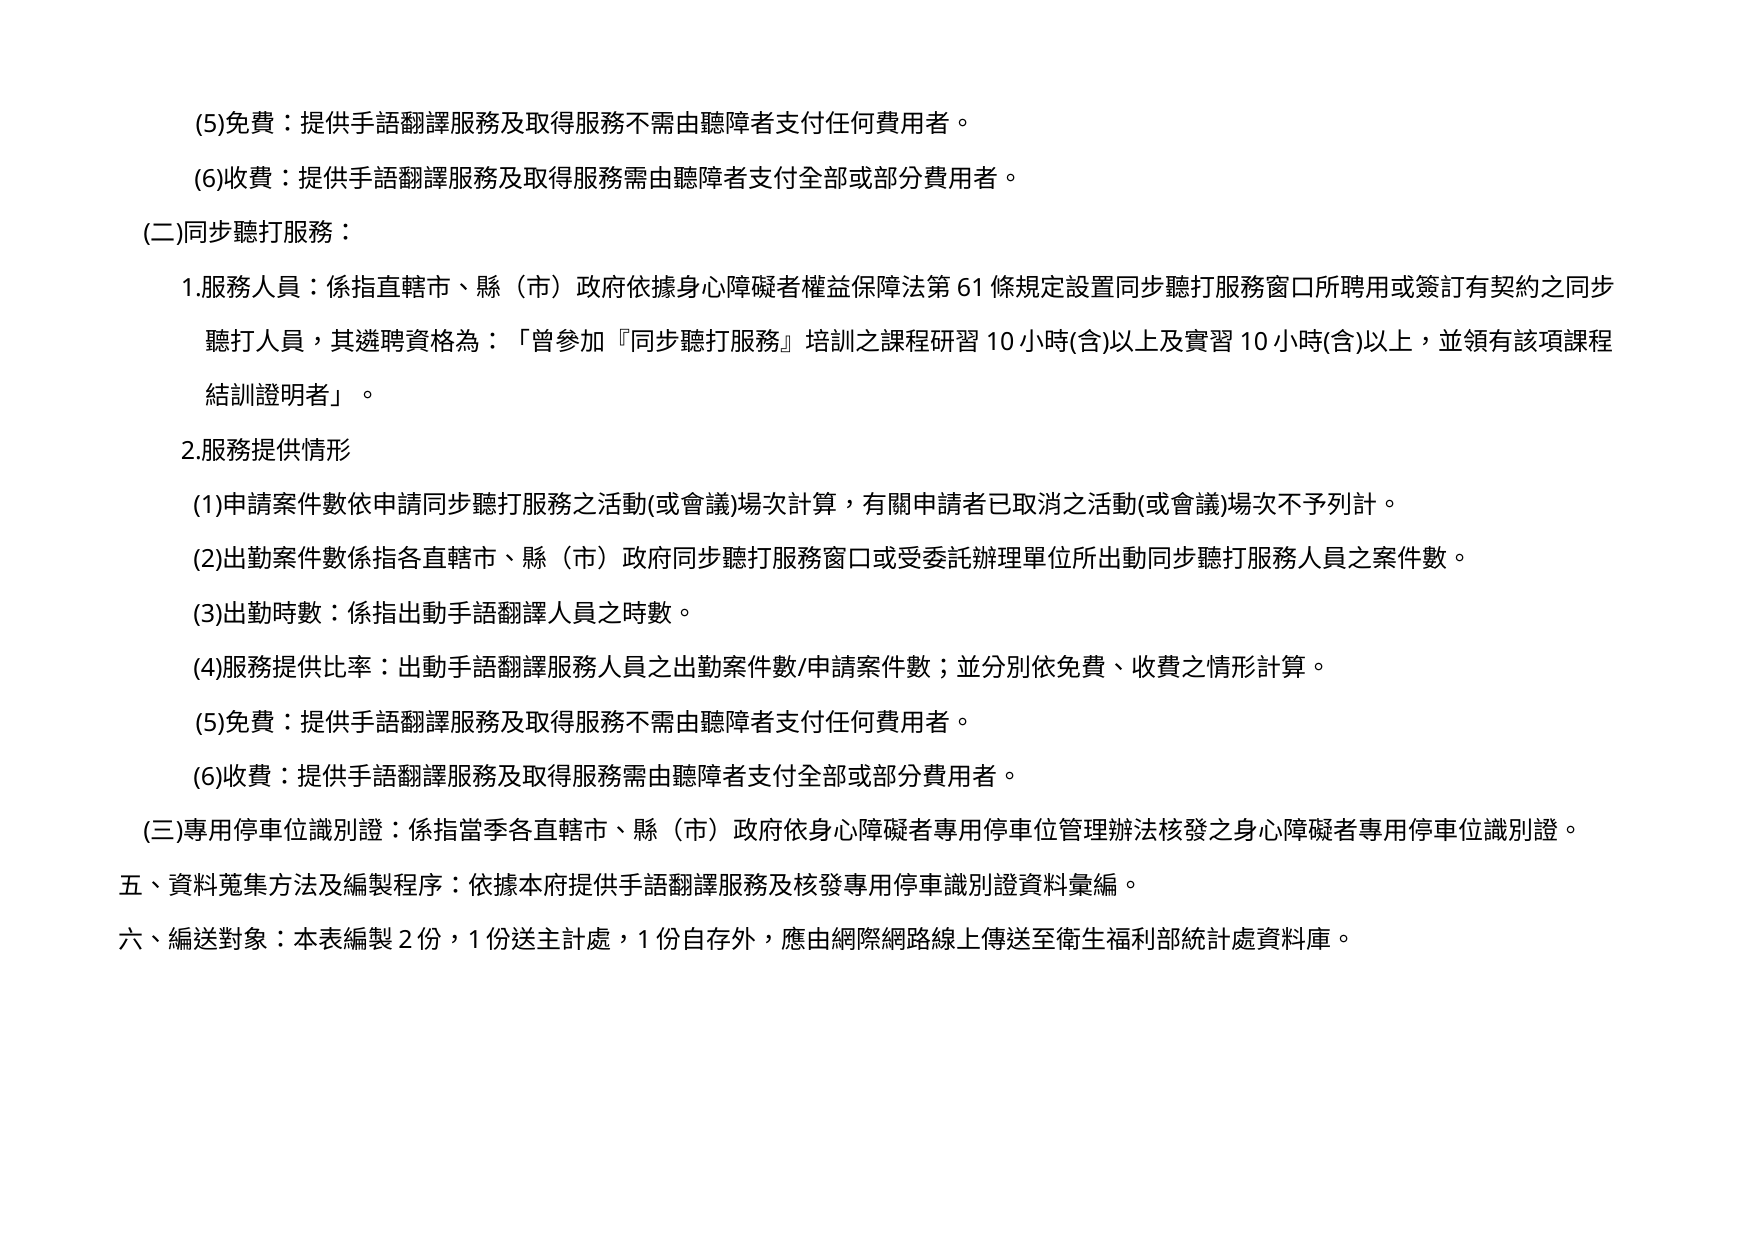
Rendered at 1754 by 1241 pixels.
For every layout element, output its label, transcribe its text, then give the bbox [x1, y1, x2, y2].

text (6)收費：提供手語翻譯服務及取得服務需由聽障者支付全部或部分費用者。 [193, 756, 1636, 793]
text 2.服務提供情形 [118, 430, 1636, 466]
text (6)收費：提供手語翻譯服務及取得服務需由聽障者支付全部或部分費用者。 [194, 158, 1636, 194]
text 六、編送對象：本表編製2份，1份送主計處，1份自存外，應由網際網路線上傳送至衛生福利部統計處資料庫。 [118, 919, 1636, 956]
text (二)同步聽打服務： [143, 213, 1636, 249]
text 五、資料蒐集方法及編製程序：依據本府提供手語翻譯服務及核發專用停車識別證資料彙編。 [118, 865, 1636, 901]
text (三)專用停車位識別證：係指當季各直轄市、縣（市）政府依身心障礙者專用停車位管理辦法核發之身心障礙者專用停車位識別證。 [143, 811, 1636, 847]
text (5)免費：提供手語翻譯服務及取得服務不需由聽障者支付任何費用者。 [195, 702, 1636, 738]
text (1)申請案件數依申請同步聽打服務之活動(或會議)場次計算，有關申請者已取消之活動(或會議)場次不予列計。 [193, 484, 1636, 521]
text (5)免費：提供手語翻譯服務及取得服務不需由聽障者支付任何費用者。 [195, 104, 1636, 140]
text 1.服務人員：係指直轄市、縣（市）政府依據身心障礙者權益保障法第61條規定設置同步聽打服務窗口所聘用或簽訂有契約之同步聽打人員，其遴聘資格為：「曾參加『同步聽打服務』培訓之課程研習10小時(含)以上及實習10小時(含)以上，並領有該項課程結訓證明者」。 [181, 267, 1636, 412]
text (2)出勤案件數係指各直轄市、縣（市）政府同步聽打服務窗口或受委託辦理單位所出動同步聽打服務人員之案件數。 [193, 539, 1636, 575]
text (4)服務提供比率：出動手語翻譯服務人員之出勤案件數/申請案件數；並分別依免費、收費之情形計算。 [193, 648, 1636, 684]
text (3)出勤時數：係指出動手語翻譯人員之時數。 [193, 593, 1636, 629]
